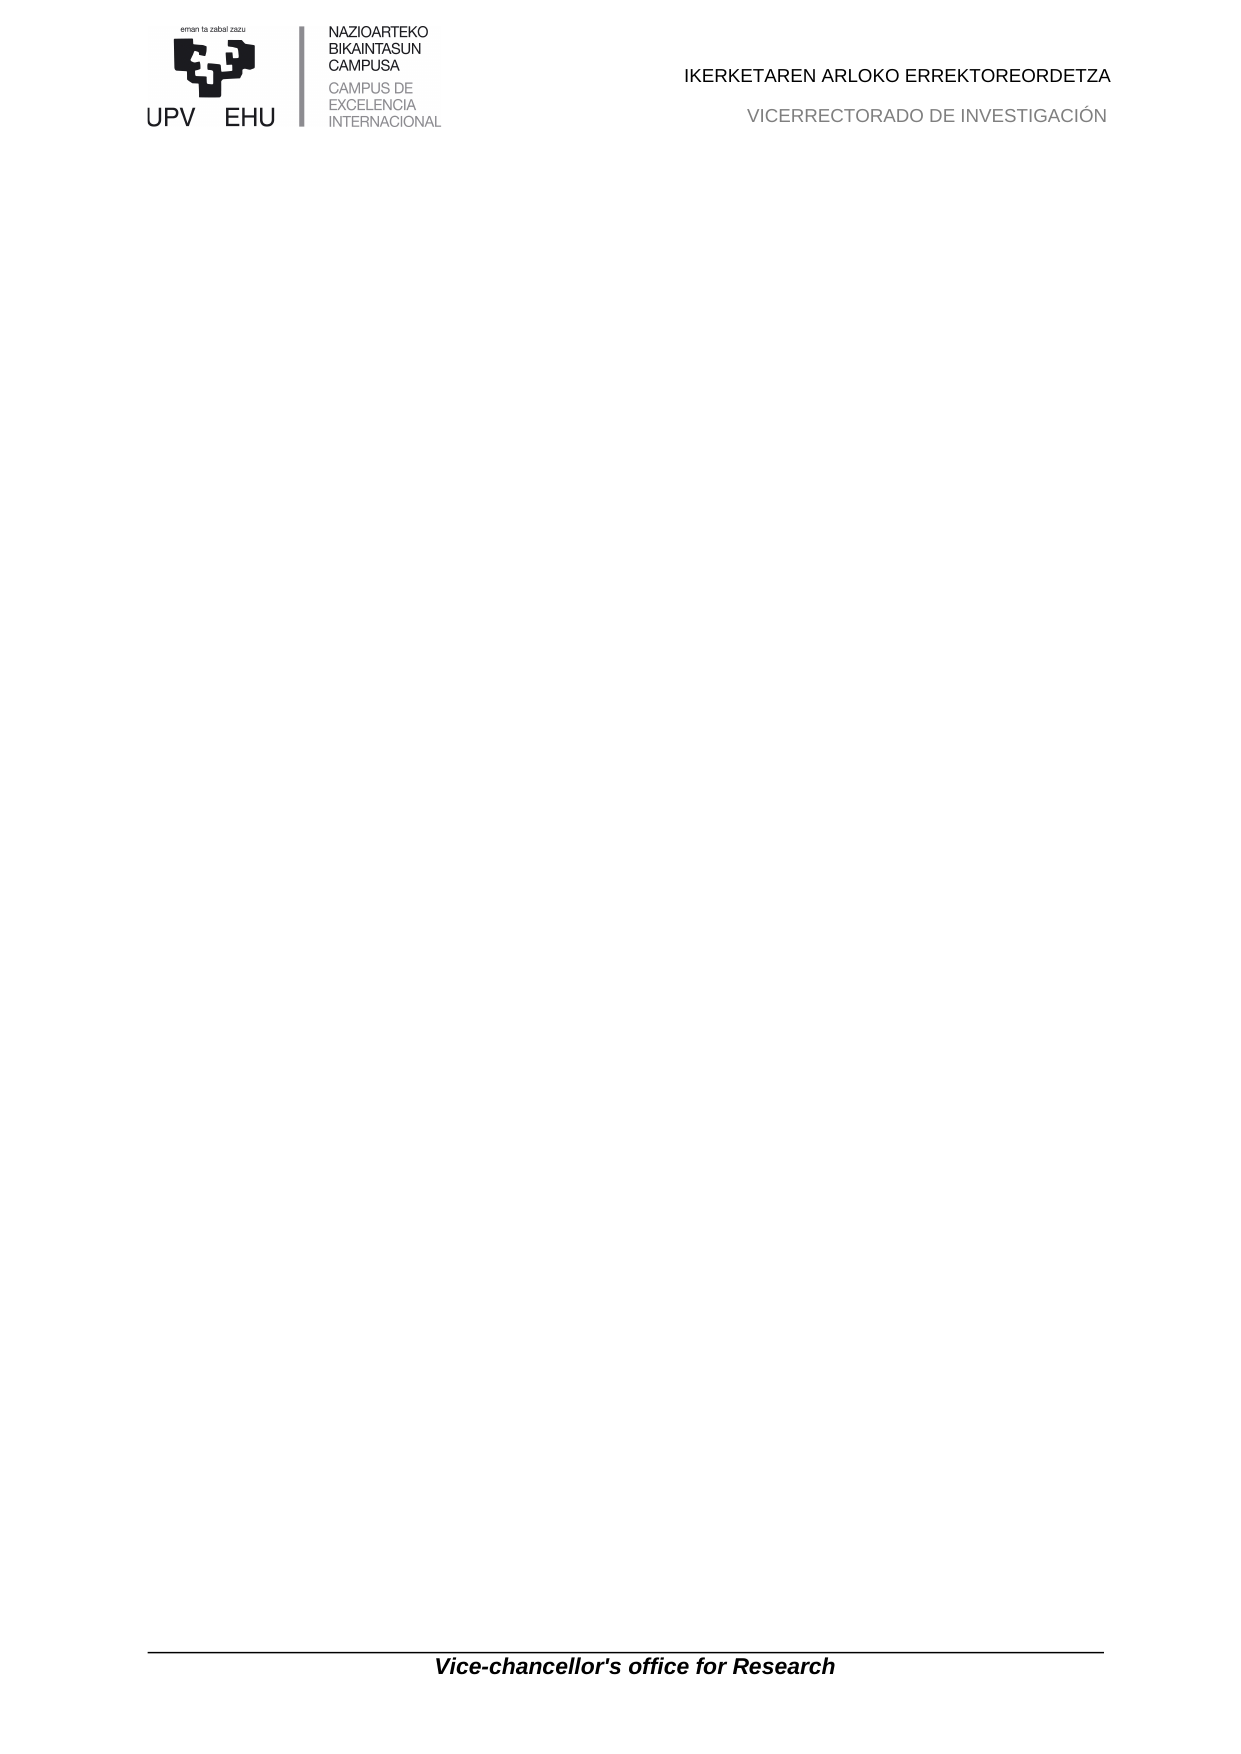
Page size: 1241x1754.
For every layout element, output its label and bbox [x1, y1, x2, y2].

picture [147, 26, 442, 127]
